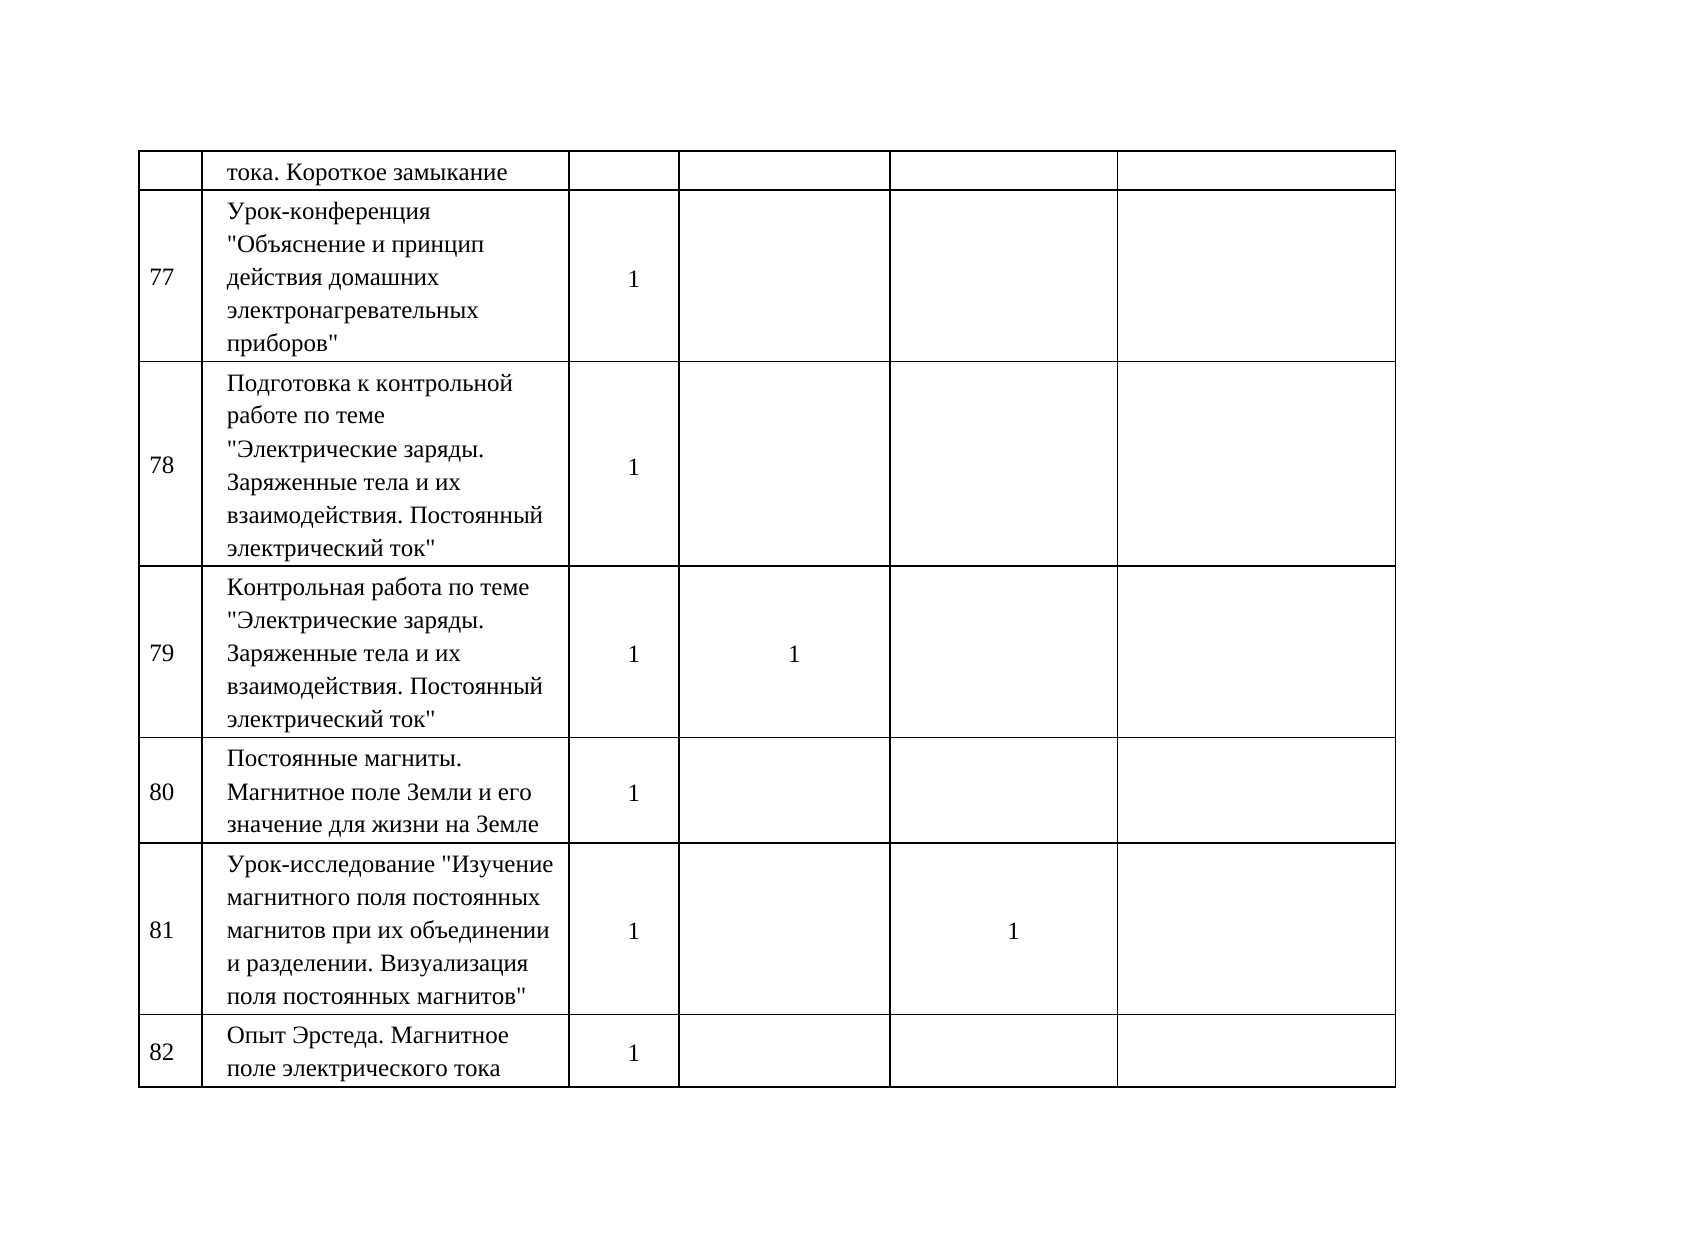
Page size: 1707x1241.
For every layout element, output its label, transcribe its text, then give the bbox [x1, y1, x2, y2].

table_cell [680, 738, 889, 842]
table_cell [680, 362, 889, 565]
table_cell [891, 362, 1117, 565]
table_cell Опыт Эрстеда. Магнитное поле электрического тока [203, 1015, 568, 1086]
table_cell [680, 1015, 889, 1086]
table_cell [1118, 738, 1395, 842]
table_cell 1 [570, 738, 678, 842]
table_cell Урок-исследование "Изучение магнитного поля постоянных магнитов при их объединении и разделении. Визуализация поля постоянных магнитов" [203, 844, 568, 1014]
table_cell [891, 191, 1117, 361]
table_cell 79 [140, 567, 201, 737]
table_cell Постоянные магниты. Магнитное поле Земли и его значение для жизни на Земле [203, 738, 568, 842]
table_cell [891, 738, 1117, 842]
table_cell [680, 152, 889, 189]
table_cell [891, 152, 1117, 189]
table_cell 76 [140, 152, 201, 189]
table_cell 1 [570, 567, 678, 737]
table_cell [1118, 567, 1395, 737]
table_cell 1 [570, 152, 678, 189]
table_cell Подготовка к контрольной работе по теме "Электрические заряды. Заряженные тела и их взаимодействия. Постоянный электрический ток" [203, 362, 568, 565]
table_cell 1 [891, 844, 1117, 1014]
table_cell [680, 191, 889, 361]
table_cell 1 [570, 844, 678, 1014]
table_cell Контрольная работа по теме "Электрические заряды. Заряженные тела и их взаимодействия. Постоянный электрический ток" [203, 567, 568, 737]
table_cell 77 [140, 191, 201, 361]
table_cell [1118, 844, 1395, 1014]
table_cell [891, 1015, 1117, 1086]
table_cell 1 [570, 362, 678, 565]
table_cell 1 [570, 191, 678, 361]
table_cell [1118, 191, 1395, 361]
table_cell [680, 844, 889, 1014]
table_cell 82 [140, 1015, 201, 1086]
table_cell Урок-конференция "Объяснение и принцип действия домашних электронагревательных приборов" [203, 191, 568, 361]
table_cell 78 [140, 362, 201, 565]
table_cell 81 [140, 844, 201, 1014]
table_cell 1 [570, 1015, 678, 1086]
table_cell [1118, 1015, 1395, 1086]
table_cell 1 [680, 567, 889, 737]
table_cell [1118, 152, 1395, 189]
table_cell [1118, 362, 1395, 565]
table_cell 80 [140, 738, 201, 842]
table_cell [203, 152, 568, 189]
table_cell [891, 567, 1117, 737]
